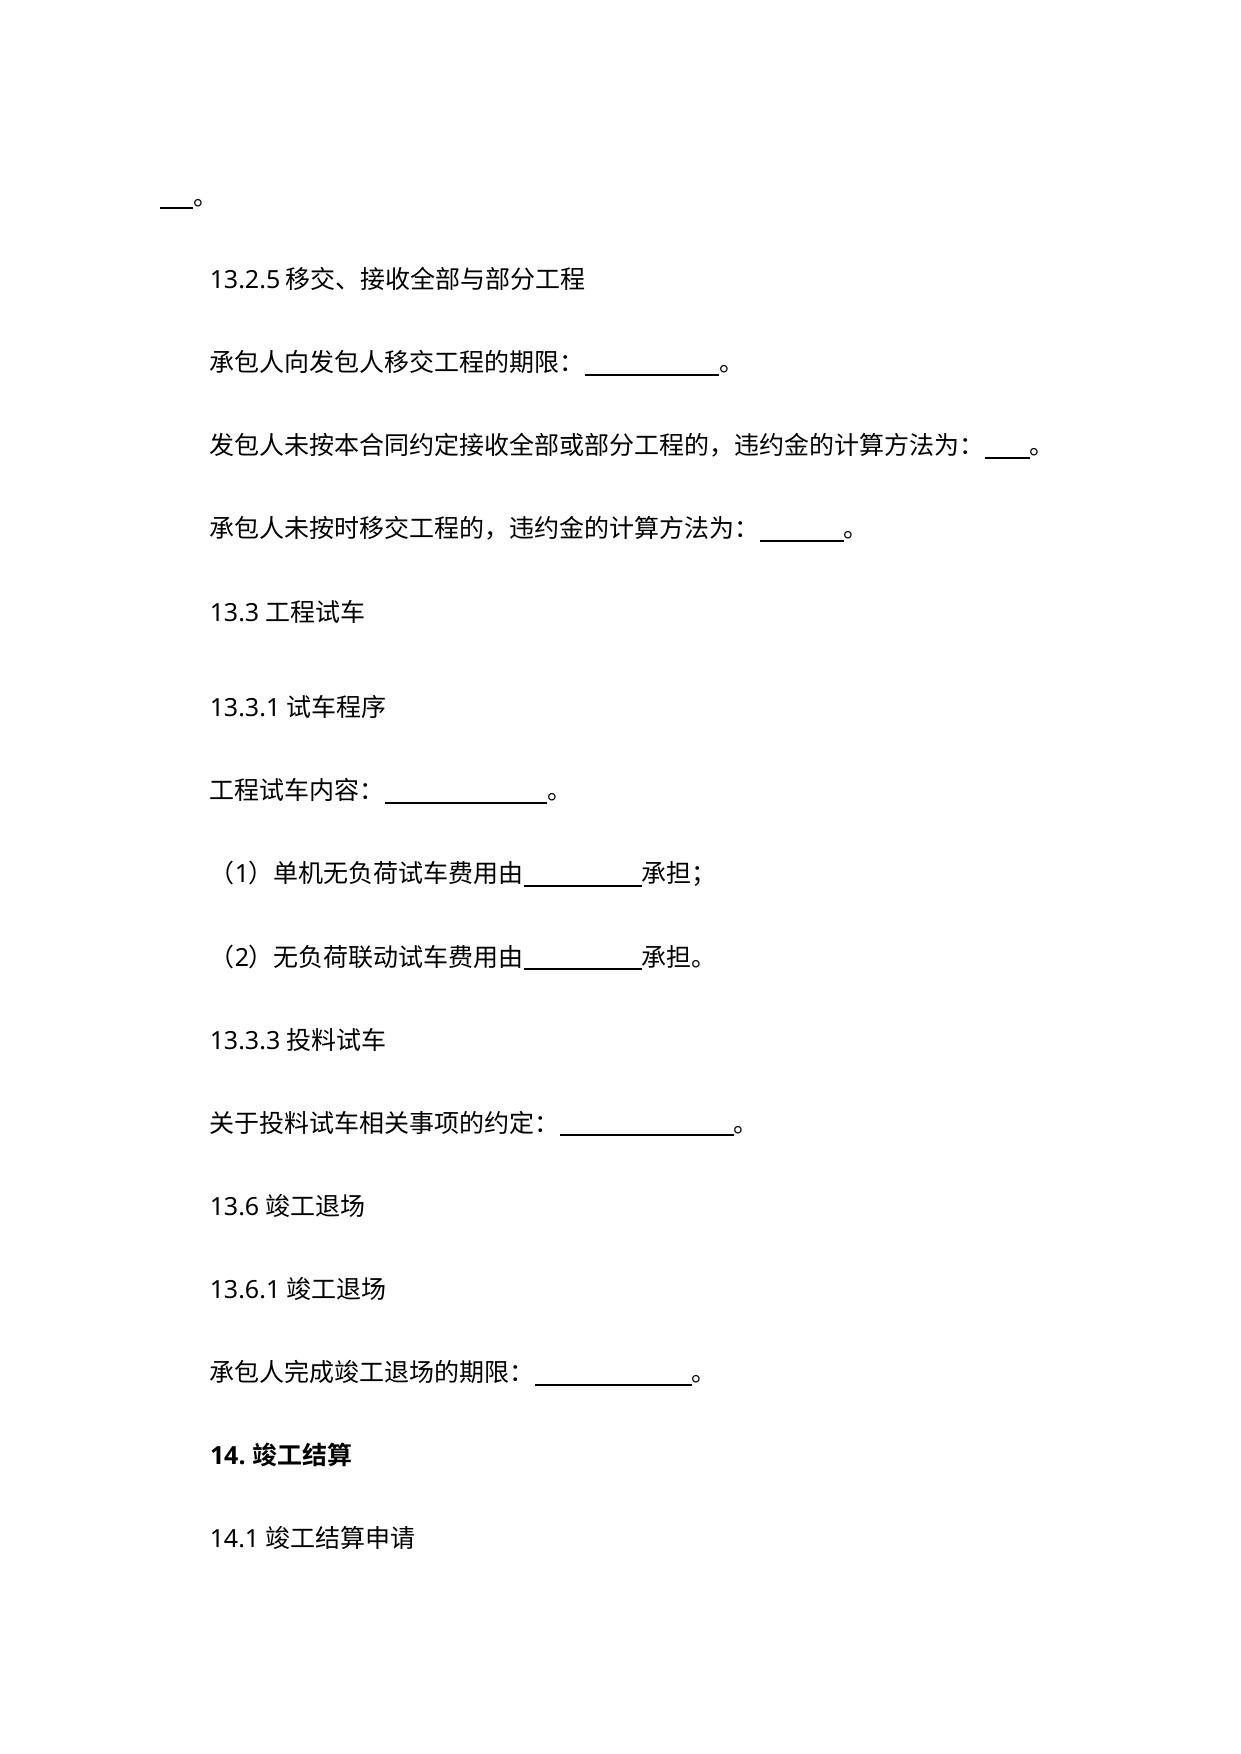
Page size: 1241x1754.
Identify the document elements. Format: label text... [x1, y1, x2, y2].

text 工程试车内容： 。 [159, 756, 1078, 821]
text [159, 162, 1078, 227]
text 承包人完成竣工退场的期限： 。 [159, 1338, 1078, 1403]
text 13.6.1 竣工退场 [159, 1255, 1078, 1320]
text 关于投料试车相关事项的约定： 。 [159, 1089, 1078, 1154]
text 承包人向发包人移交工程的期限： 。 [159, 328, 1078, 393]
text 13.3.3 投料试车 [159, 1006, 1078, 1071]
text 承包人未按时移交工程的，违约金的计算方法为： 。 [159, 494, 1078, 559]
text （1）单机无负荷试车费用由 承担； [159, 839, 1078, 904]
text 13.3 工程试车 [159, 578, 1078, 643]
text 14.1 竣工结算申请 [159, 1504, 1078, 1569]
text 13.6 竣工退场 [159, 1172, 1078, 1237]
text 发包人未按本合同约定接收全部或部分工程的，违约金的计算方法为： 。 [159, 411, 1078, 476]
text 13.3.1 试车程序 [159, 673, 1078, 738]
text （2）无负荷联动试车费用由 承担。 [159, 923, 1078, 988]
text 14. 竣工结算 [159, 1421, 1078, 1486]
text 13.2.5移交、接收全部与部分工程 [159, 245, 1078, 310]
